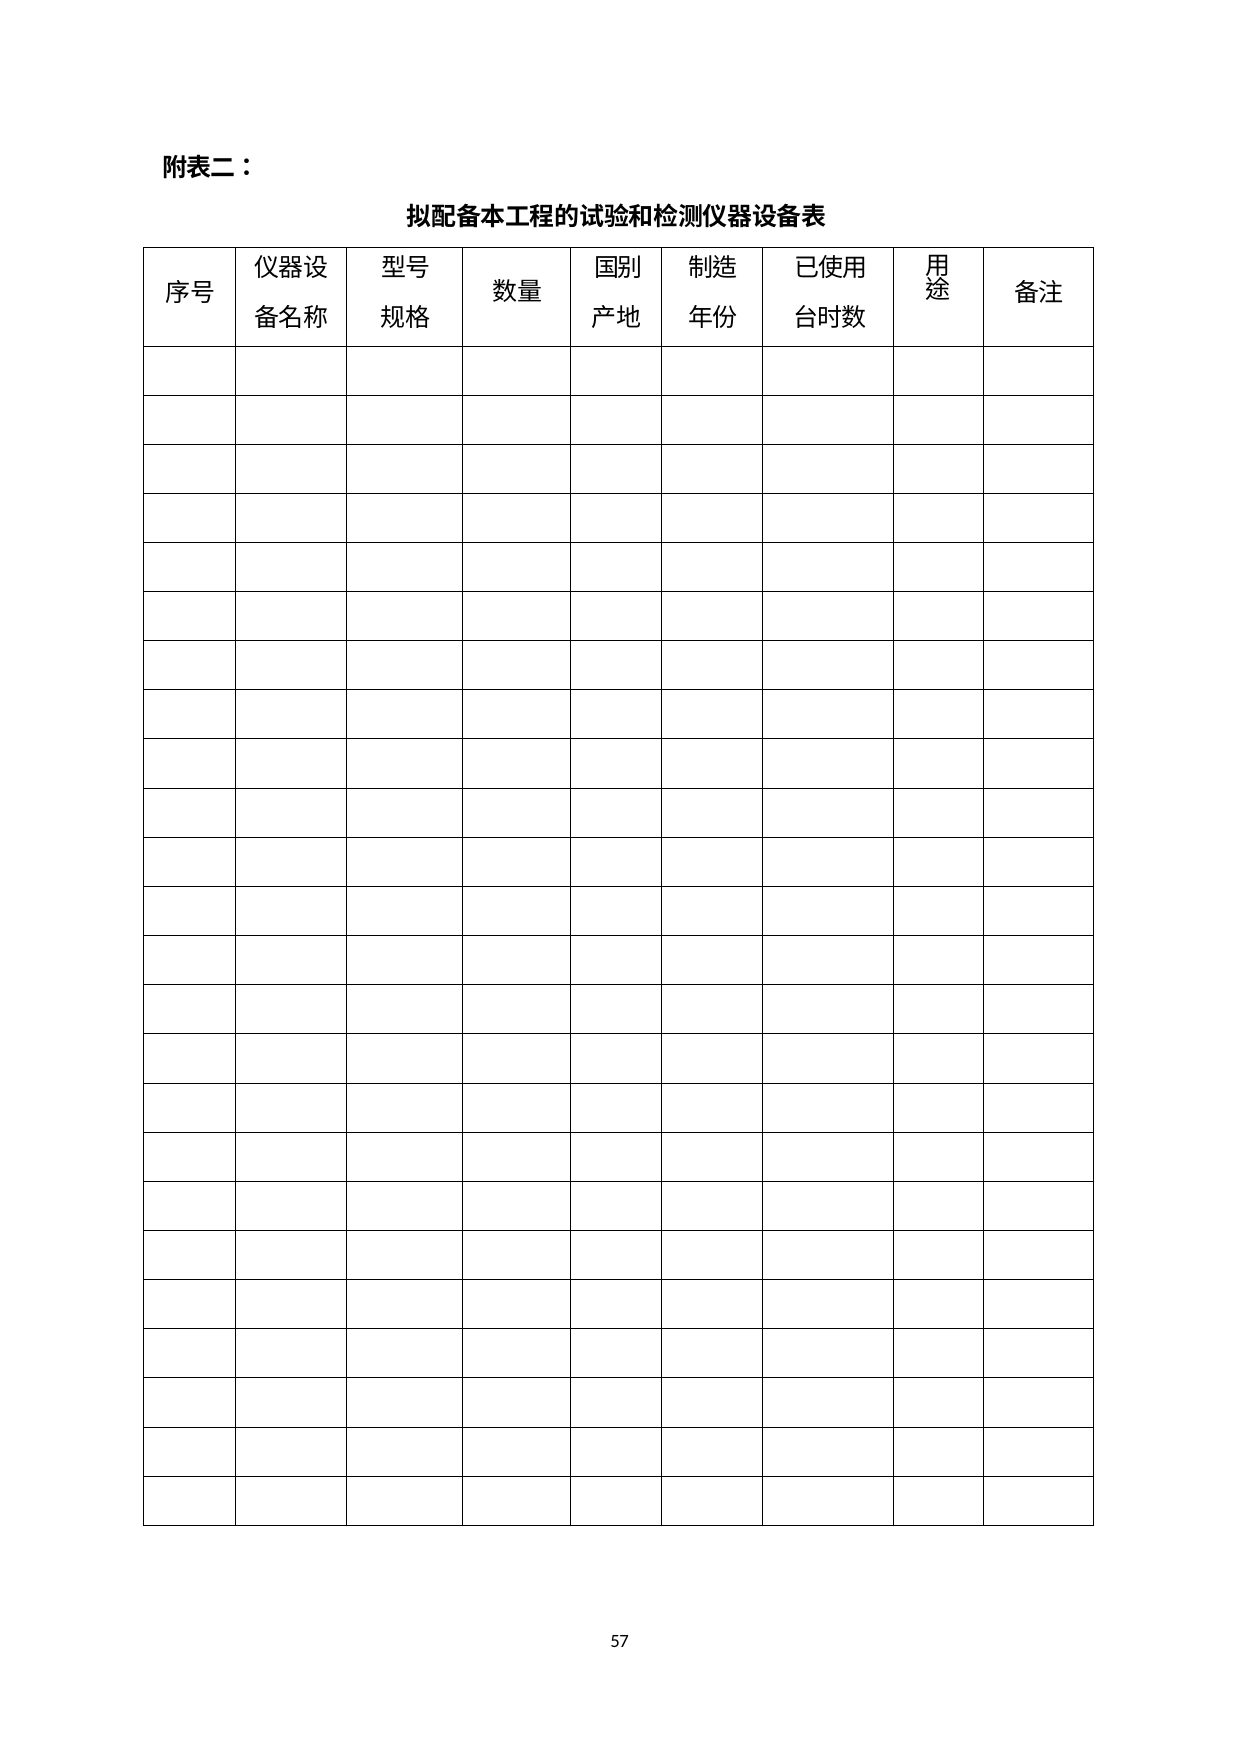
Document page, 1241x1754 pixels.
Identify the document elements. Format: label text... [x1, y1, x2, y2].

table_cell [347, 1182, 462, 1230]
table_cell [571, 838, 661, 886]
table_cell [894, 1378, 983, 1426]
table_cell [463, 1182, 570, 1230]
table_cell [144, 1329, 235, 1377]
table_cell [463, 592, 570, 640]
table_cell [347, 347, 462, 394]
table_cell [984, 445, 1093, 493]
table_cell [571, 789, 661, 837]
table_cell [347, 739, 462, 787]
table_cell [763, 1133, 893, 1181]
table_cell [984, 543, 1093, 591]
table_cell [236, 1477, 346, 1525]
table_cell [763, 887, 893, 935]
table_cell [144, 641, 235, 689]
table_cell [984, 1084, 1093, 1132]
table_header 序号 [144, 248, 235, 346]
table_cell [894, 1428, 983, 1476]
table_cell [571, 985, 661, 1033]
table_cell [347, 1329, 462, 1377]
table_cell [894, 739, 983, 787]
table_cell [463, 1378, 570, 1426]
table_cell [894, 641, 983, 689]
table_cell [236, 936, 346, 984]
table_cell [662, 396, 762, 444]
table_cell [571, 445, 661, 493]
table_cell [984, 1280, 1093, 1328]
table_cell [347, 445, 462, 493]
table_header 仪器设 备名称 [236, 248, 346, 346]
table_cell [347, 641, 462, 689]
table_cell [347, 543, 462, 591]
table_cell [347, 1280, 462, 1328]
table_cell [463, 396, 570, 444]
table_cell [236, 1182, 346, 1230]
table_cell [662, 347, 762, 394]
table_cell [984, 887, 1093, 935]
table_cell [984, 1378, 1093, 1426]
table_cell [894, 543, 983, 591]
table_cell [894, 1231, 983, 1279]
table_cell [347, 887, 462, 935]
table_cell [763, 1329, 893, 1377]
table_cell [662, 936, 762, 984]
table_cell [763, 1084, 893, 1132]
table_header 数量 [463, 248, 570, 346]
table_cell [763, 1378, 893, 1426]
table_cell [236, 985, 346, 1033]
table_cell [236, 1133, 346, 1181]
table_cell [144, 985, 235, 1033]
table_cell [463, 1133, 570, 1181]
table_cell [571, 739, 661, 787]
text 拟配备本工程的试验和检测仪器设备表 [406, 201, 1094, 232]
table_cell [894, 1084, 983, 1132]
table_cell [463, 1329, 570, 1377]
table_cell [347, 1477, 462, 1525]
table_cell [463, 494, 570, 542]
table_cell [571, 1231, 661, 1279]
table_cell [463, 887, 570, 935]
table_cell [144, 936, 235, 984]
table_cell [894, 887, 983, 935]
table_cell [662, 1477, 762, 1525]
table_cell [144, 690, 235, 738]
table_cell [571, 1428, 661, 1476]
table_cell [144, 1231, 235, 1279]
table_cell [984, 1329, 1093, 1377]
table_cell [347, 1034, 462, 1082]
table_cell [894, 838, 983, 886]
table_cell [571, 936, 661, 984]
table_cell [662, 592, 762, 640]
table_header 型号 规格 [347, 248, 462, 346]
table_cell [763, 936, 893, 984]
table_cell [984, 1182, 1093, 1230]
table_cell [236, 1084, 346, 1132]
table_cell [763, 494, 893, 542]
table_cell [984, 1133, 1093, 1181]
table_cell [347, 838, 462, 886]
table_cell [763, 739, 893, 787]
table_cell [984, 1231, 1093, 1279]
table_cell [463, 1034, 570, 1082]
table_cell [984, 838, 1093, 886]
table_cell [236, 1329, 346, 1377]
table_cell [236, 641, 346, 689]
text 附表二： [162, 151, 1094, 182]
table_cell [763, 592, 893, 640]
table_cell [463, 1477, 570, 1525]
table_cell [984, 641, 1093, 689]
table_cell [894, 936, 983, 984]
table_cell [894, 1280, 983, 1328]
table_cell [894, 396, 983, 444]
table_header 备注 [984, 248, 1093, 346]
table_cell [347, 789, 462, 837]
table_cell [144, 1034, 235, 1082]
table_cell [894, 1329, 983, 1377]
table_cell [236, 887, 346, 935]
table_cell [144, 1133, 235, 1181]
table_cell [571, 494, 661, 542]
table_cell [894, 445, 983, 493]
table_cell [894, 347, 983, 394]
table_cell [347, 985, 462, 1033]
table_cell [662, 789, 762, 837]
table_cell [144, 887, 235, 935]
table_cell [144, 445, 235, 493]
table_cell [144, 494, 235, 542]
table_cell [984, 1428, 1093, 1476]
table_header 国别 产地 [571, 248, 661, 346]
table_cell [571, 1034, 661, 1082]
table_cell [662, 1182, 762, 1230]
table_cell [571, 1084, 661, 1132]
table_cell [463, 1280, 570, 1328]
table_cell [463, 739, 570, 787]
table_cell [236, 1034, 346, 1082]
table_cell [463, 1428, 570, 1476]
table_cell [763, 543, 893, 591]
table_cell [347, 1084, 462, 1132]
table_cell [347, 592, 462, 640]
table_cell [662, 1329, 762, 1377]
table_cell [894, 690, 983, 738]
table_cell [463, 985, 570, 1033]
table_cell [984, 936, 1093, 984]
table_cell [984, 690, 1093, 738]
table_cell [984, 494, 1093, 542]
table_cell [984, 739, 1093, 787]
table_cell [763, 690, 893, 738]
table_cell [463, 936, 570, 984]
table_cell [236, 1428, 346, 1476]
table_cell [236, 1231, 346, 1279]
table_cell [144, 396, 235, 444]
table_cell [662, 739, 762, 787]
table_cell [571, 347, 661, 394]
table_cell [571, 1133, 661, 1181]
table_cell [571, 887, 661, 935]
table_cell [463, 347, 570, 394]
table_cell [144, 1378, 235, 1426]
table_cell [144, 592, 235, 640]
table_cell [662, 1084, 762, 1132]
table_cell [571, 1329, 661, 1377]
table_cell [662, 445, 762, 493]
table_cell [571, 592, 661, 640]
table_cell [144, 1428, 235, 1476]
table_cell [347, 396, 462, 444]
table_cell [144, 1182, 235, 1230]
table_cell [347, 1133, 462, 1181]
table_cell [662, 1034, 762, 1082]
table_cell [571, 1182, 661, 1230]
table_cell [571, 1378, 661, 1426]
table_cell [463, 445, 570, 493]
table_cell [236, 789, 346, 837]
table_cell [662, 1231, 762, 1279]
table_cell [984, 789, 1093, 837]
table_cell [894, 1133, 983, 1181]
table_cell [571, 690, 661, 738]
table_cell [662, 641, 762, 689]
table_cell [144, 739, 235, 787]
table_cell [662, 494, 762, 542]
table_cell [662, 543, 762, 591]
table_cell [236, 396, 346, 444]
table_cell [662, 1378, 762, 1426]
table_cell [984, 985, 1093, 1033]
table_cell [236, 739, 346, 787]
table_cell [571, 1477, 661, 1525]
table_cell [894, 494, 983, 542]
table_cell [894, 592, 983, 640]
table_cell [236, 445, 346, 493]
table_cell [236, 1378, 346, 1426]
table_cell [347, 690, 462, 738]
table_cell [763, 1280, 893, 1328]
table_cell [347, 1378, 462, 1426]
table_cell [763, 789, 893, 837]
table_cell [662, 838, 762, 886]
table_cell [463, 838, 570, 886]
table_cell [894, 1034, 983, 1082]
table_cell [144, 1477, 235, 1525]
table_cell [347, 1428, 462, 1476]
table_cell [571, 543, 661, 591]
table_cell [984, 396, 1093, 444]
table_cell [144, 789, 235, 837]
table_cell [463, 641, 570, 689]
table_cell [763, 347, 893, 394]
table_cell [236, 1280, 346, 1328]
table_cell [984, 592, 1093, 640]
table_header 用途 [894, 248, 983, 346]
table_cell [763, 396, 893, 444]
table_cell [347, 494, 462, 542]
table_cell [763, 1182, 893, 1230]
table_cell [571, 1280, 661, 1328]
table_cell [894, 789, 983, 837]
table_cell [236, 838, 346, 886]
table_cell [763, 838, 893, 886]
table_cell [144, 543, 235, 591]
table_cell [571, 396, 661, 444]
table_cell [984, 1034, 1093, 1082]
table_cell [236, 543, 346, 591]
table_cell [144, 1280, 235, 1328]
table_cell [894, 985, 983, 1033]
table_cell [463, 789, 570, 837]
table_cell [347, 1231, 462, 1279]
table_cell [571, 641, 661, 689]
table_cell [984, 1477, 1093, 1525]
table_cell [763, 1231, 893, 1279]
table_cell [662, 1428, 762, 1476]
table_cell [236, 494, 346, 542]
table_cell [144, 347, 235, 394]
table_cell [984, 347, 1093, 394]
table_cell [763, 445, 893, 493]
table_cell [662, 1133, 762, 1181]
table_cell [463, 1084, 570, 1132]
table_cell [894, 1182, 983, 1230]
table_cell [894, 1477, 983, 1525]
table_cell [763, 1034, 893, 1082]
table_cell [763, 985, 893, 1033]
table_cell [763, 1428, 893, 1476]
table_cell [463, 1231, 570, 1279]
table_cell [662, 1280, 762, 1328]
table_header 已使用 台时数 [763, 248, 893, 346]
table_cell [463, 543, 570, 591]
table_cell [236, 347, 346, 394]
table_cell [144, 838, 235, 886]
table_cell [347, 936, 462, 984]
table_cell [763, 1477, 893, 1525]
table_cell [463, 690, 570, 738]
table_cell [662, 887, 762, 935]
table_cell [236, 690, 346, 738]
table_header 制造 年份 [662, 248, 762, 346]
table_cell [763, 641, 893, 689]
table_cell [662, 985, 762, 1033]
table_cell [236, 592, 346, 640]
table_cell [662, 690, 762, 738]
table_cell [144, 1084, 235, 1132]
